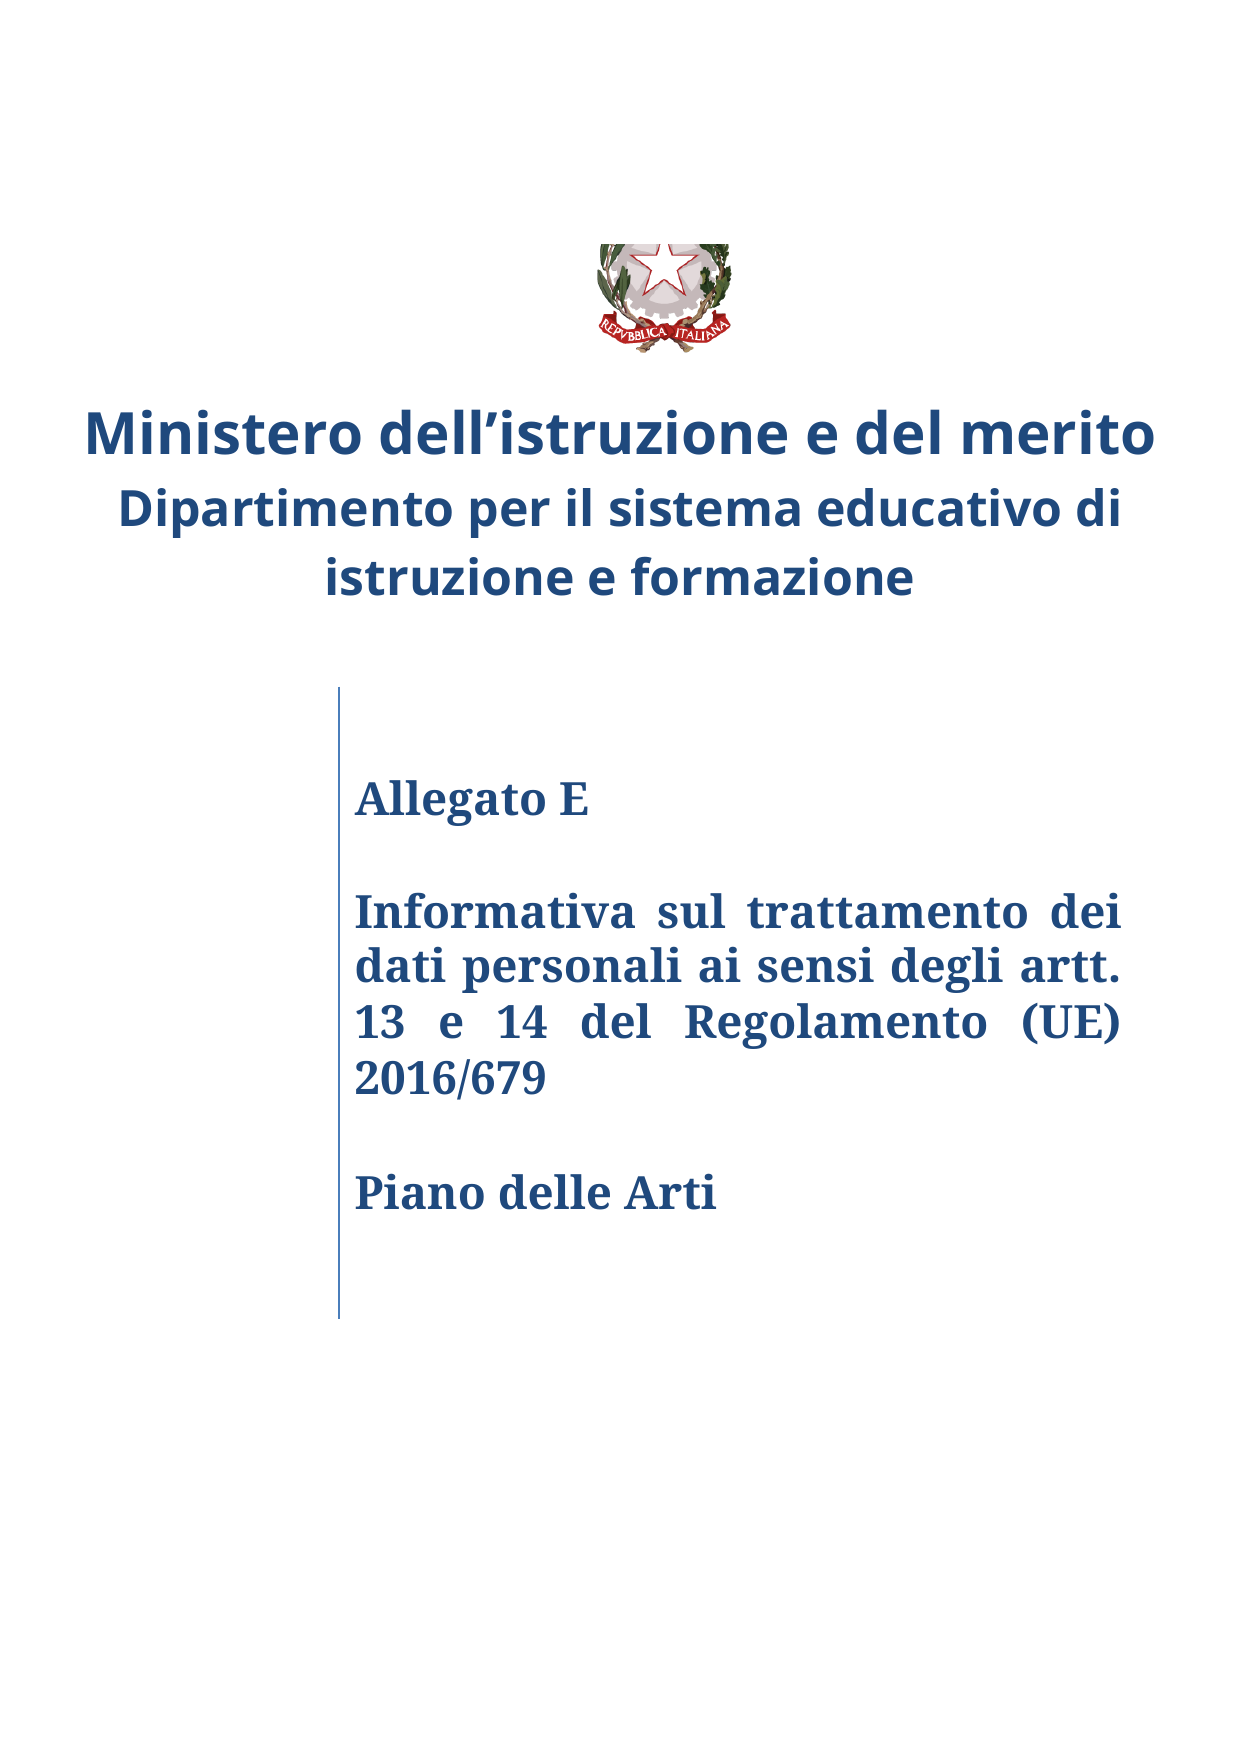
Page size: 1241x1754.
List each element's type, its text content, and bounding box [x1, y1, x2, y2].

text Ministero dell’istruzione e del merito [59, 390, 1181, 471]
text Dipartimento per il sistema educativo di istruzione e formazione [59, 471, 1181, 610]
text Allegato E [354, 771, 1122, 827]
text Piano delle Arti [354, 1164, 1122, 1220]
text Informativa sul trattamento dei dati personali ai sensi degli artt. 13 e 14 del Regolamento (UE) 2016/679 [354, 883, 1122, 1108]
picture [507, 244, 807, 361]
